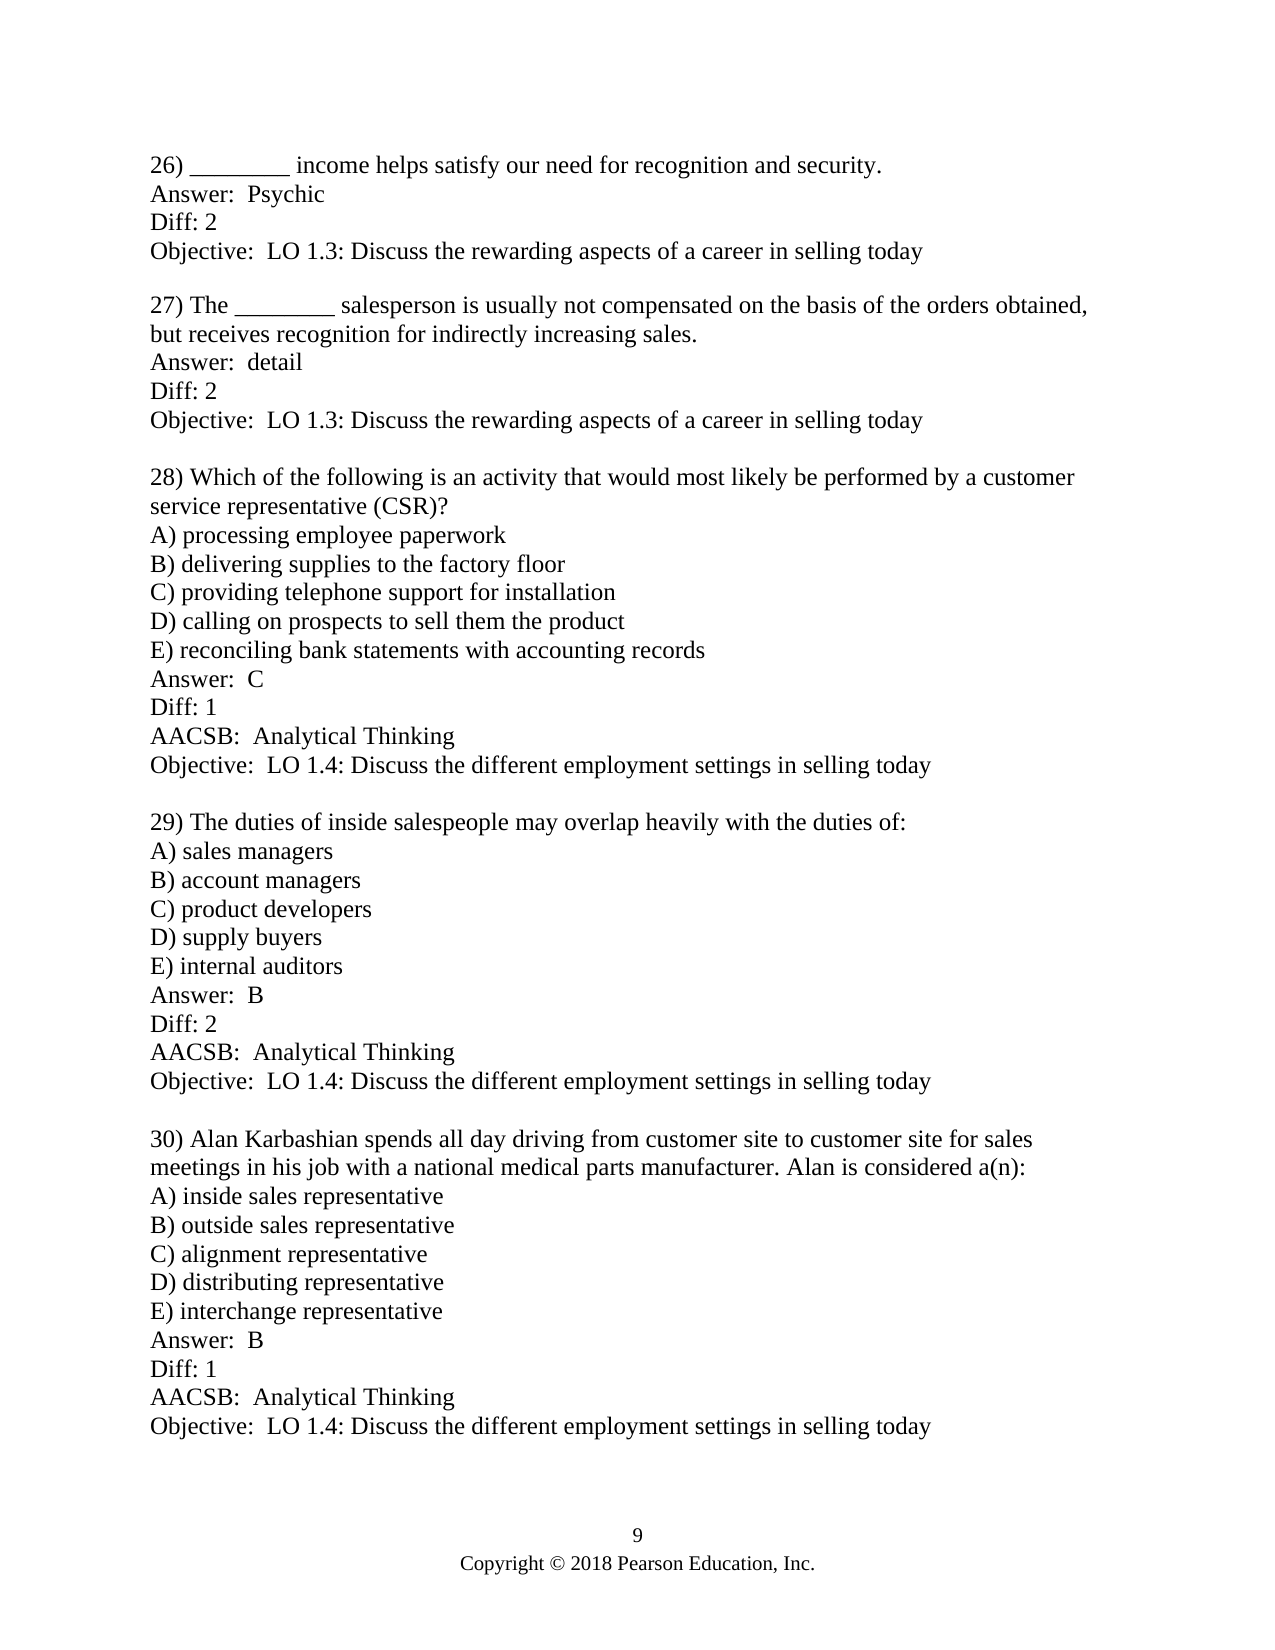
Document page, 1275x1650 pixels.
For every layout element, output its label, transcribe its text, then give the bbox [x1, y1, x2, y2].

text Answer: Psychic [150, 179, 1125, 207]
text 30) Alan Karbashian spends all day driving from customer site to customer site for sales meetings in his job with a national medical parts manufacturer. Alan is considered a(n): [150, 1124, 1125, 1181]
text A) processing employee paperwork [150, 520, 1125, 549]
text E) internal auditors [150, 951, 1125, 980]
text AACSB: Analytical Thinking [150, 1382, 1125, 1411]
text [150, 236, 1125, 265]
text B) account managers [150, 865, 1125, 894]
text Objective: LO 1.4: Discuss the different employment settings in selling today [150, 1411, 1125, 1440]
text A) sales managers [150, 836, 1125, 865]
text C) product developers [150, 894, 1125, 922]
text 27) The ________ salesperson is usually not compensated on the basis of the orders obtained, but receives recognition for indirectly increasing sales. [150, 290, 1125, 347]
text Diff: 1 [150, 692, 1125, 721]
text B) delivering supplies to the factory floor [150, 549, 1125, 577]
text Diff: 1 [150, 1354, 1125, 1382]
text Objective: LO 1.4: Discuss the different employment settings in selling today [150, 750, 1125, 779]
text D) calling on prospects to sell them the product [150, 606, 1125, 635]
text 29) The duties of inside salespeople may overlap heavily with the duties of: [150, 807, 1125, 836]
text E) interchange representative [150, 1296, 1125, 1325]
text Answer: B [150, 1325, 1125, 1354]
text 26) ________ income helps satisfy our need for recognition and security. [150, 150, 1125, 179]
text AACSB: Analytical Thinking [150, 1037, 1125, 1066]
text Answer: detail [150, 347, 1125, 376]
text Diff: 2 [150, 1009, 1125, 1037]
text C) alignment representative [150, 1239, 1125, 1267]
text Objective: LO 1.4: Discuss the different employment settings in selling today [150, 1066, 1125, 1095]
text C) providing telephone support for installation [150, 577, 1125, 606]
text A) inside sales representative [150, 1181, 1125, 1210]
text D) supply buyers [150, 922, 1125, 951]
text Answer: C [150, 664, 1125, 692]
text Objective: LO 1.3: Discuss the rewarding aspects of a career in selling today [150, 405, 1125, 434]
text B) outside sales representative [150, 1210, 1125, 1239]
text Answer: B [150, 980, 1125, 1009]
text Diff: 2 [150, 376, 1125, 405]
text 28) Which of the following is an activity that would most likely be performed by a customer service representative (CSR)? [150, 462, 1125, 520]
text D) distributing representative [150, 1267, 1125, 1296]
text E) reconciling bank statements with accounting records [150, 635, 1125, 664]
text Diff: 2 [150, 207, 1125, 236]
text AACSB: Analytical Thinking [150, 721, 1125, 750]
